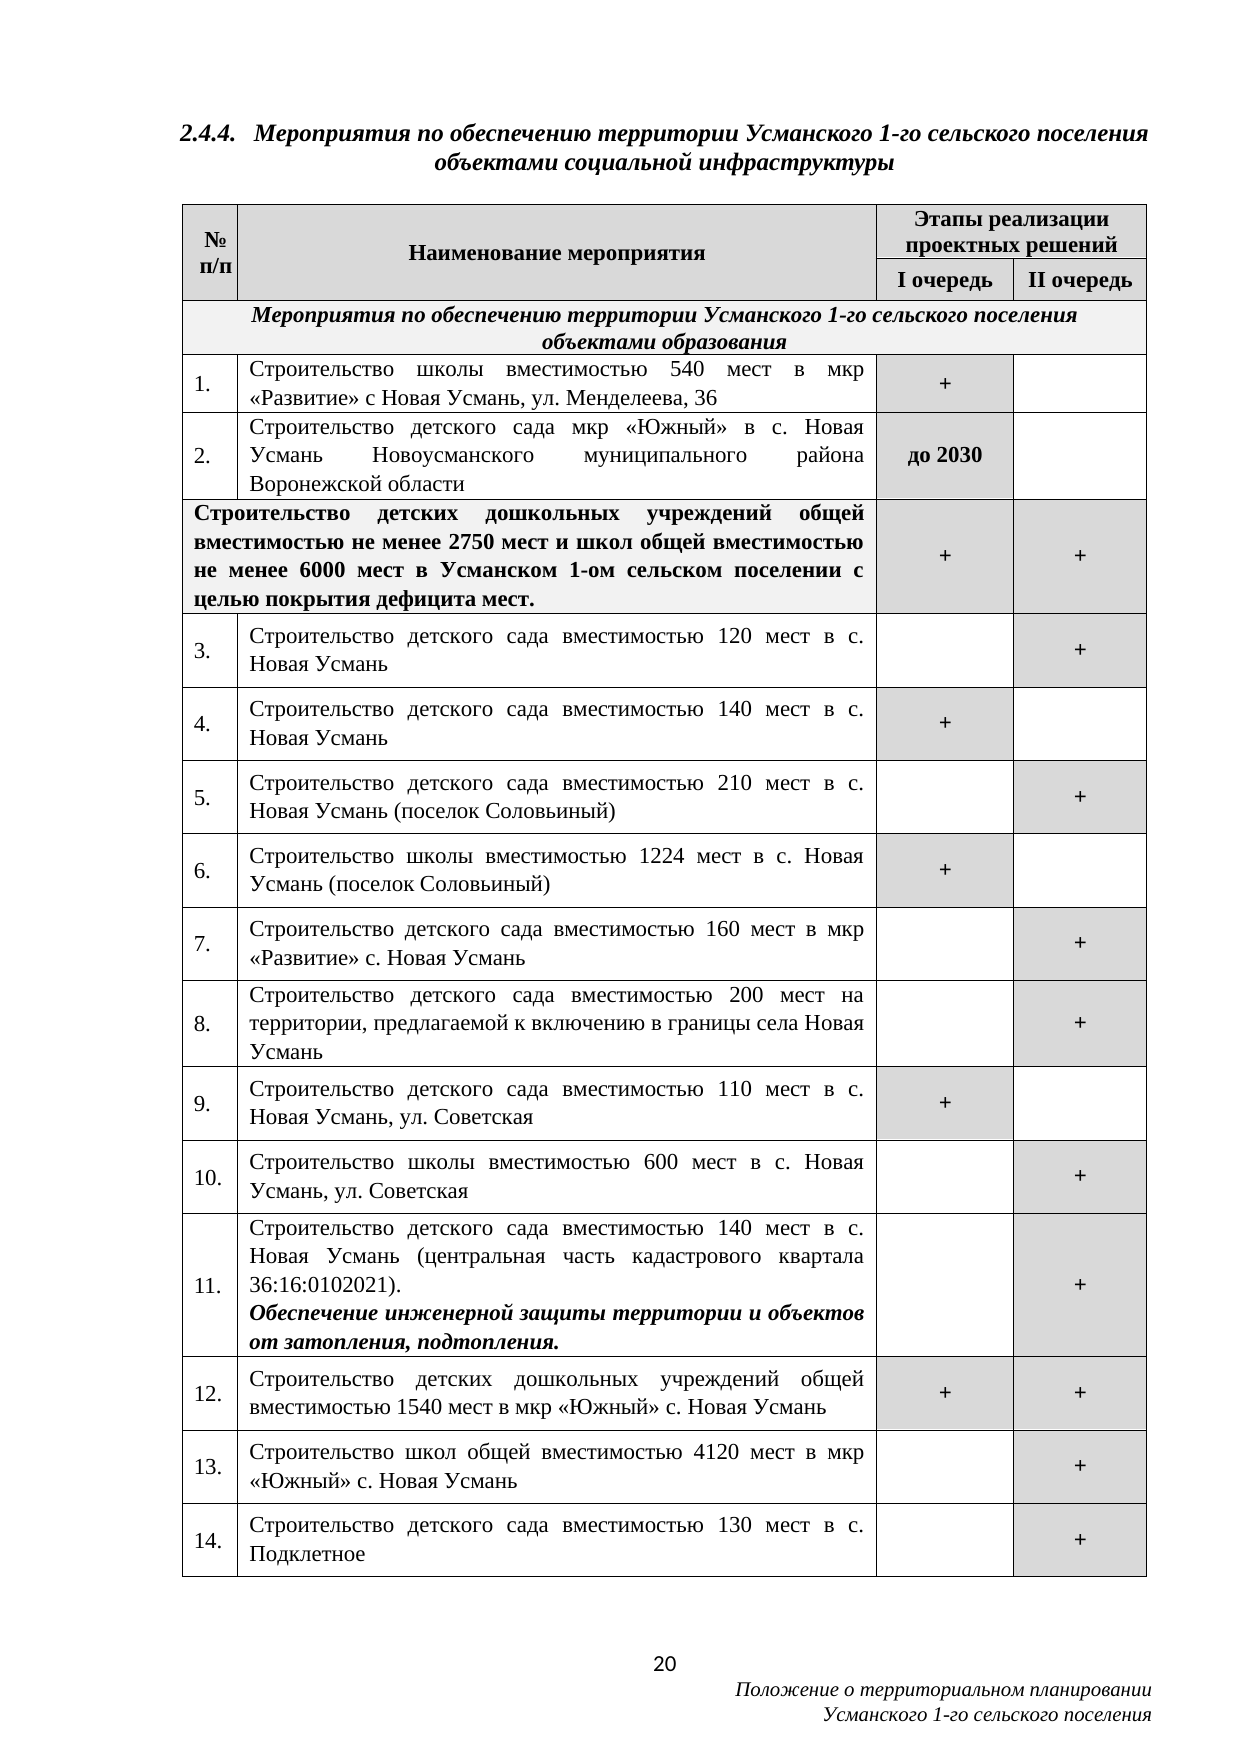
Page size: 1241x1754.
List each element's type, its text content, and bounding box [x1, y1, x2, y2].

table_cell Строительство детских дошкольных учреждений общей вместимостью 1540 мест в мкр «Южный» с. Новая Усмань [238, 1357, 876, 1429]
table_cell + [1014, 614, 1146, 687]
table_cell Строительство детского сада вместимостью 140 мест в с. Новая Усмань (центральная часть кадастрового квартала 36:16:0102021). Обеспечение инженерной защиты территории и объектов от затопления, подтопления. [238, 1214, 876, 1356]
table_cell Строительство детского сада вместимостью 140 мест в с. Новая Усмань [238, 688, 876, 760]
table_cell Строительство школ общей вместимостью 4120 мест в мкр «Южный» с. Новая Усмань [238, 1431, 876, 1503]
table_cell Строительство детского сада вместимостью 160 мест в мкр «Развитие» с. Новая Усмань [238, 908, 876, 980]
table_cell [183, 1504, 237, 1576]
table_cell + [877, 500, 1013, 613]
table_cell Строительство детского сада вместимостью 200 мест на территории, предлагаемой к включению в границы села Новая Усмань [238, 981, 876, 1066]
table_cell + [1014, 1214, 1146, 1356]
table_cell + [877, 834, 1013, 907]
table_cell [183, 1357, 237, 1429]
table_cell + [1014, 908, 1146, 980]
table_cell [183, 761, 237, 833]
table_cell [183, 1431, 237, 1503]
table_cell [877, 761, 1013, 833]
table_cell [877, 1141, 1013, 1213]
table_cell [877, 908, 1013, 980]
table_cell + [877, 688, 1013, 760]
table_cell Строительство детского сада вместимостью 130 мест в с. Подклетное [238, 1504, 876, 1576]
table_cell [183, 688, 237, 760]
table_cell + [1014, 761, 1146, 833]
table_cell [877, 1214, 1013, 1356]
table_cell Строительство школы вместимостью 1224 мест в с. Новая Усмань (поселок Соловьиный) [238, 834, 876, 907]
table_cell + [877, 1067, 1013, 1139]
table_header № п/п [183, 205, 237, 300]
table_cell [1014, 413, 1146, 498]
table_cell II очередь [1014, 259, 1146, 300]
table_cell [183, 614, 237, 687]
table_cell [1014, 1067, 1146, 1139]
table_cell + [1014, 1504, 1146, 1576]
table_cell [183, 908, 237, 980]
table_header Этапы реализации проектных решений [877, 205, 1146, 257]
table_cell Строительство детского сада вместимостью 210 мест в с. Новая Усмань (поселок Соловьиный) [238, 761, 876, 833]
table_cell [183, 834, 237, 907]
table_cell [1014, 355, 1146, 412]
table_cell [183, 1141, 237, 1213]
table_cell до 2030 [877, 413, 1013, 498]
table_cell [1014, 688, 1146, 760]
table_cell [877, 1431, 1013, 1503]
table_cell Строительство детского сада вместимостью 120 мест в с. Новая Усмань [238, 614, 876, 687]
table_cell + [877, 1357, 1013, 1429]
table_cell I очередь [877, 259, 1013, 300]
table_cell Строительство детского сада мкр «Южный» в с. Новая Усмань Новоусманского муниципального района Воронежской области [238, 413, 876, 498]
table_cell [183, 355, 237, 412]
table_cell + [1014, 1141, 1146, 1213]
table_cell Строительство детских дошкольных учреждений общей вместимостью не менее 2750 мест и школ общей вместимостью не менее 6000 мест в Усманском 1-ом сельском поселении с целью покрытия дефицита мест. [183, 500, 876, 613]
table_cell Строительство школы вместимостью 600 мест в с. Новая Усмань, ул. Советская [238, 1141, 876, 1213]
table_cell + [1014, 500, 1146, 613]
table_cell [183, 413, 237, 498]
table_cell + [877, 355, 1013, 412]
table_cell [1014, 834, 1146, 907]
table_cell Строительство детского сада вместимостью 110 мест в с. Новая Усмань, ул. Советская [238, 1067, 876, 1139]
table_cell [183, 1214, 237, 1356]
table_cell + [1014, 981, 1146, 1066]
table_cell Строительство школы вместимостью 540 мест в мкр «Развитие» с Новая Усмань, ул. Менделеева, 36 [238, 355, 876, 412]
table_cell [183, 1067, 237, 1139]
list Мероприятия по обеспечению территории Усманского 1-го сельского поселения объектами социальной инфраструктуры [177, 118, 1152, 176]
table_header Наименование мероприятия [238, 205, 876, 300]
table_cell + [1014, 1431, 1146, 1503]
table_cell [877, 614, 1013, 687]
table_cell + [1014, 1357, 1146, 1429]
table_cell [183, 981, 237, 1066]
table_cell Мероприятия по обеспечению территории Усманского 1-го сельского поселения объектами образования [183, 301, 1146, 354]
table_cell [877, 981, 1013, 1066]
table_cell [877, 1504, 1013, 1576]
